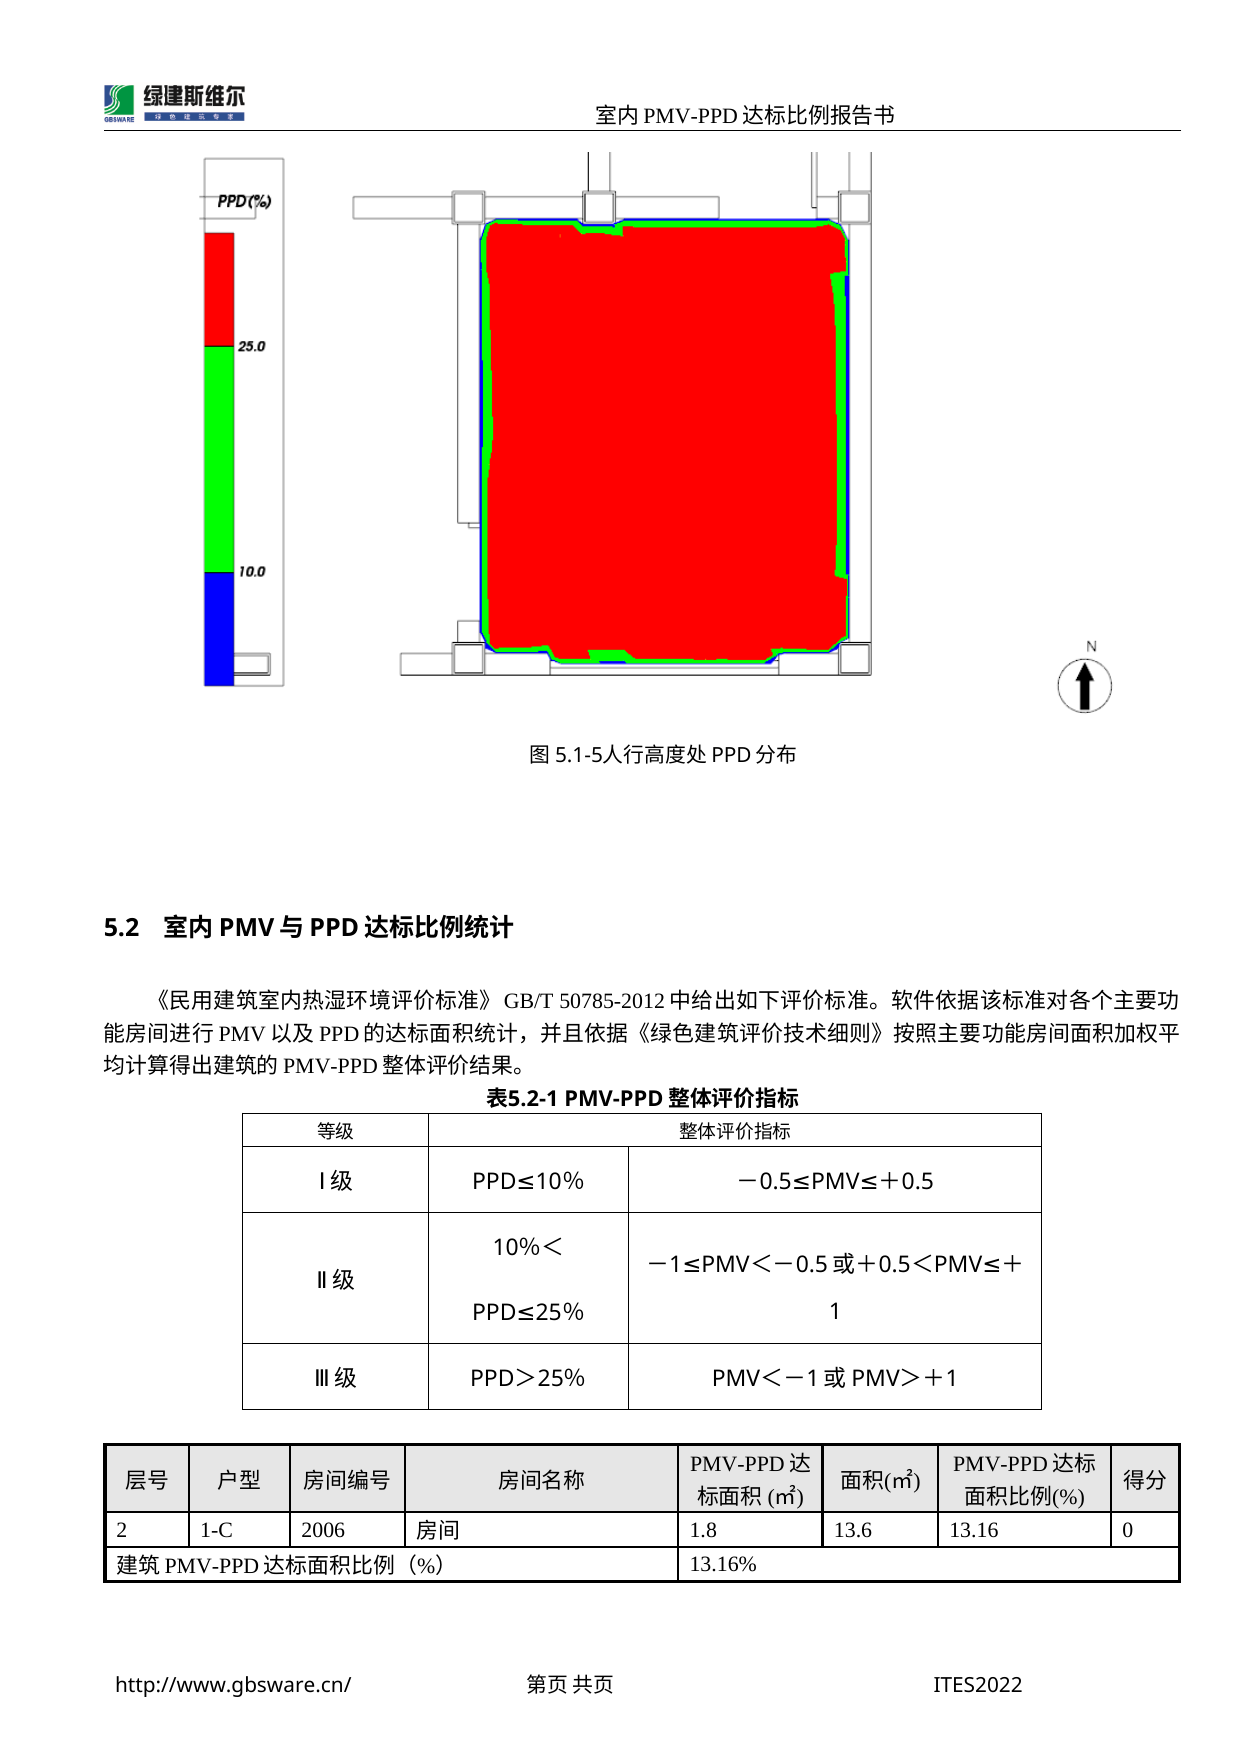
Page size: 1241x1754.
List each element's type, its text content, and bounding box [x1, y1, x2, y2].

table_header 得分 [1112, 1446, 1178, 1511]
table_cell 13.16 [939, 1513, 1110, 1546]
table_cell 建筑PMV-PPD达标面积比例（%） [107, 1548, 677, 1580]
table_cell 2006 [291, 1513, 404, 1546]
table_cell 1-C [190, 1513, 289, 1546]
table_cell Ⅰ级 [243, 1147, 428, 1212]
picture [199, 152, 1129, 731]
table_cell 2 [107, 1513, 188, 1546]
text 《民用建筑室内热湿环境评价标准》GB/T 50785-2012中给出如下评价标准。软件依据该标准对各个主要功能房间进行PMV以及PPD的达标面积统计，并且依据《绿色建筑评价技术细则》按照主要功能房间面积加权平均计算得出建筑的PMV-PPD整体评价结果。 [103, 983, 1181, 1080]
table_cell 10％＜PPD≤25％ [429, 1213, 628, 1343]
table_header 户型 [190, 1446, 289, 1511]
table_cell －0.5≤PMV≤＋0.5 [629, 1147, 1041, 1212]
table_cell PPD＞25％ [429, 1344, 628, 1409]
table_header 面积(㎡) [824, 1446, 937, 1511]
table_cell 1.8 [679, 1513, 821, 1546]
table_cell Ⅱ级 [243, 1213, 428, 1343]
table_header 房间编号 [291, 1446, 404, 1511]
table_cell Ⅲ级 [243, 1344, 428, 1409]
table_cell 房间 [406, 1513, 677, 1546]
text 表5.2-1 PMV-PPD整体评价指标 [103, 1080, 1181, 1113]
table_cell PMV＜－1或PMV＞＋1 [629, 1344, 1041, 1409]
picture [103, 82, 246, 124]
text 图 5.1-5人行高度处PPD分布 [103, 738, 1181, 770]
subtitle 室内PMV与PPD达标比例统计 [103, 893, 1181, 958]
table_header 等级 [243, 1114, 428, 1146]
table_cell 13.16% [679, 1548, 1178, 1580]
table_header 房间名称 [406, 1446, 677, 1511]
table_header PMV-PPD达标面积比例(%) [939, 1446, 1110, 1511]
table_header PMV-PPD达标面积 (㎡) [679, 1446, 821, 1511]
table_cell 13.6 [824, 1513, 937, 1546]
table_cell PPD≤10％ [429, 1147, 628, 1212]
table_header 层号 [107, 1446, 188, 1511]
table_cell －1≤PMV＜－0.5或＋0.5＜PMV≤＋1 [629, 1213, 1041, 1343]
table_header 整体评价指标 [429, 1114, 1041, 1146]
table_cell 0 [1112, 1513, 1178, 1546]
